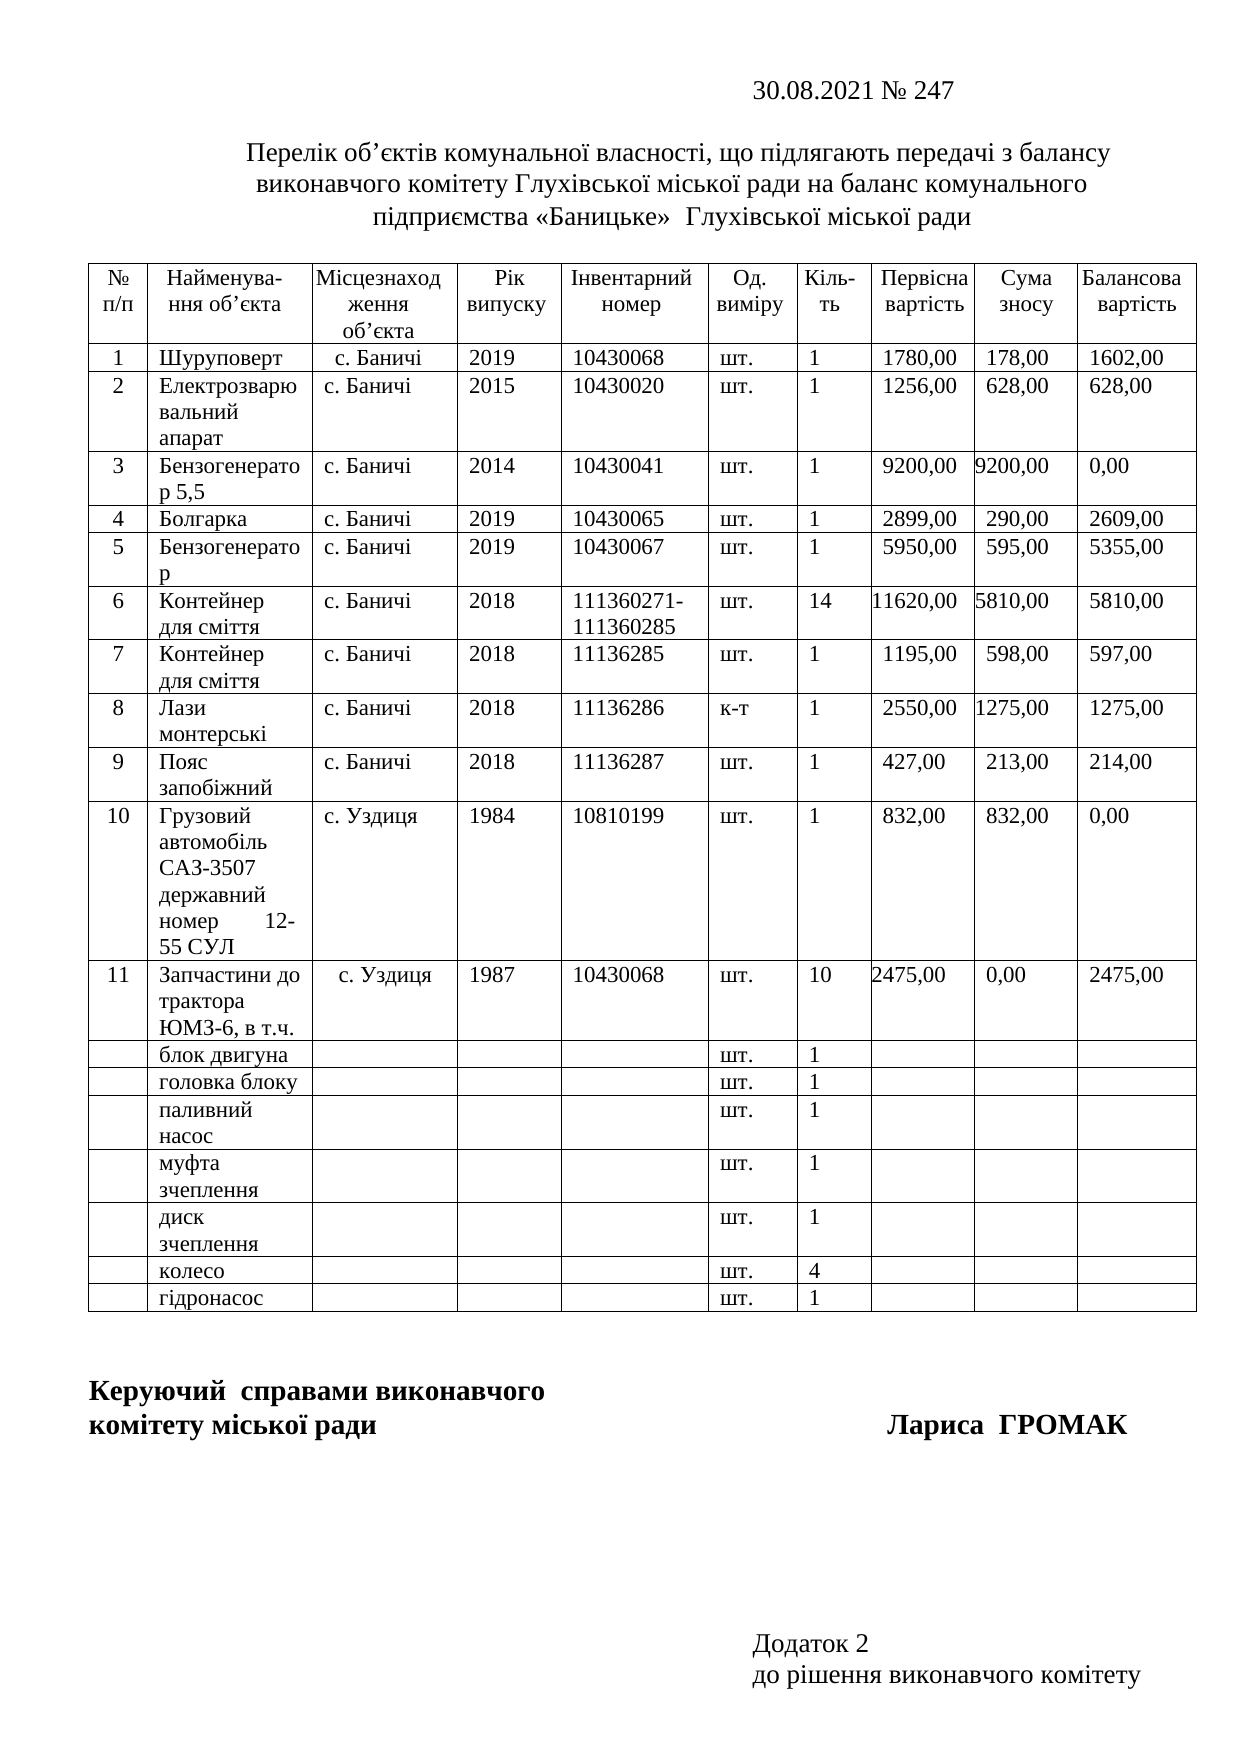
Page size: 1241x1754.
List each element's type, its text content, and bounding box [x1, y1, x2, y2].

table_cell 1 [798, 372, 871, 451]
table_cell шт. [709, 1284, 797, 1311]
table_cell 1 [798, 1203, 871, 1256]
table_cell 0,00 [975, 961, 1077, 1040]
table_cell 0,00 [1078, 452, 1196, 504]
table_cell шт. [709, 506, 797, 532]
table_cell 11136285 [562, 640, 708, 693]
table_cell шт. [709, 802, 797, 960]
table_cell 0,00 [1078, 802, 1196, 960]
table_cell 2018 [458, 694, 561, 747]
text Керуючий справами виконавчого [89, 1373, 1181, 1407]
table_cell с. Баничі [313, 748, 457, 801]
table_cell 1 [798, 1096, 871, 1148]
table_cell 4 [798, 1257, 871, 1283]
table_header Балансова вартість [1078, 264, 1196, 343]
table_cell 14 [798, 587, 871, 639]
table_cell [975, 1041, 1077, 1067]
table_cell [89, 1096, 147, 1148]
table_cell [975, 1096, 1077, 1148]
table_cell к-т [709, 694, 797, 747]
table_cell головка блоку [148, 1068, 312, 1095]
table_cell 5355,00 [1078, 533, 1196, 586]
table_cell 11136286 [562, 694, 708, 747]
table_cell с. Баничі [313, 344, 457, 371]
table_cell 2609,00 [1078, 506, 1196, 532]
table_cell шт. [709, 640, 797, 693]
table_cell 1780,00 [872, 344, 974, 371]
table_cell [1078, 1041, 1196, 1067]
table_cell 597,00 [1078, 640, 1196, 693]
table_cell шт. [709, 1257, 797, 1283]
text Додаток 2 [752, 1627, 1181, 1658]
table_cell 111360271-111360285 [562, 587, 708, 639]
table_cell [458, 1150, 561, 1202]
table_cell [89, 1041, 147, 1067]
table_cell 1256,00 [872, 372, 974, 451]
table_cell [975, 1257, 1077, 1283]
table_cell [313, 1068, 457, 1095]
table_cell 595,00 [975, 533, 1077, 586]
table_cell [458, 1096, 561, 1148]
table_cell [1078, 1068, 1196, 1095]
table_cell 10 [89, 802, 147, 960]
table_cell 1275,00 [1078, 694, 1196, 747]
table_cell 10810199 [562, 802, 708, 960]
table_cell диск зчеплення [148, 1203, 312, 1256]
table_cell Пояс запобіжний [148, 748, 312, 801]
table_cell [975, 1284, 1077, 1311]
table_header Од. виміру [709, 264, 797, 343]
table_cell паливний насос [148, 1096, 312, 1148]
table_cell 1 [798, 1041, 871, 1067]
table_cell Грузовий автомобіль САЗ-3507 державний номер 12-55 СУЛ [148, 802, 312, 960]
table_cell [313, 1150, 457, 1202]
table_cell [313, 1041, 457, 1067]
table_header Найменува- ння об’єкта [148, 264, 312, 343]
table_cell шт. [709, 372, 797, 451]
table_cell 1602,00 [1078, 344, 1196, 371]
table_header Місцезнаходження об’єкта [313, 264, 457, 343]
table_cell муфта зчеплення [148, 1150, 312, 1202]
table_cell Лази монтерські [148, 694, 312, 747]
table_cell 290,00 [975, 506, 1077, 532]
table_cell [89, 1150, 147, 1202]
table_cell [89, 1257, 147, 1283]
table_cell 1 [798, 1068, 871, 1095]
table_cell 2 [89, 372, 147, 451]
text комітету міської ради Лариса ГРОМАК [89, 1407, 1181, 1440]
table_cell шт. [709, 344, 797, 371]
table_cell [872, 1096, 974, 1148]
table_cell [458, 1203, 561, 1256]
table_cell 10430067 [562, 533, 708, 586]
table_cell [975, 1068, 1077, 1095]
table_cell [89, 1068, 147, 1095]
table_cell 2019 [458, 506, 561, 532]
table_cell 1 [798, 1150, 871, 1202]
table_cell шт. [709, 1068, 797, 1095]
table_cell 7 [89, 640, 147, 693]
table_cell [562, 1150, 708, 1202]
table_cell 1 [798, 640, 871, 693]
table_cell 213,00 [975, 748, 1077, 801]
table_cell [313, 1096, 457, 1148]
table_cell 2018 [458, 640, 561, 693]
table_cell 2018 [458, 587, 561, 639]
table_cell 1 [798, 533, 871, 586]
table_cell шт. [709, 533, 797, 586]
table_cell [872, 1068, 974, 1095]
table_cell с. Уздиця [313, 961, 457, 1040]
table_cell 5810,00 [1078, 587, 1196, 639]
table_cell 2015 [458, 372, 561, 451]
table_cell 10430068 [562, 344, 708, 371]
table_cell с. Баничі [313, 533, 457, 586]
table_cell шт. [709, 748, 797, 801]
table_cell 2019 [458, 344, 561, 371]
table_cell 1 [89, 344, 147, 371]
table_cell [458, 1068, 561, 1095]
table_cell Контейнер для сміття [148, 640, 312, 693]
table_cell [1078, 1257, 1196, 1283]
table_cell 2018 [458, 748, 561, 801]
table_cell [458, 1041, 561, 1067]
text до рішення виконавчого комітету [752, 1658, 1181, 1689]
table_cell Бензогенератор [148, 533, 312, 586]
table_cell гідронасос [148, 1284, 312, 1311]
table_cell шт. [709, 1203, 797, 1256]
table_cell 598,00 [975, 640, 1077, 693]
table_cell 9200,00 [975, 452, 1077, 504]
table_cell 1195,00 [872, 640, 974, 693]
table_cell 1275,00 [975, 694, 1077, 747]
table_cell Контейнер для сміття [148, 587, 312, 639]
table_cell 5 [89, 533, 147, 586]
table_cell 10430068 [562, 961, 708, 1040]
table_cell 4 [89, 506, 147, 532]
table_header Інвентарний номер [562, 264, 708, 343]
table_cell 9200,00 [872, 452, 974, 504]
table_cell 2475,00 [872, 961, 974, 1040]
table_cell 1 [798, 506, 871, 532]
table_cell 1 [798, 344, 871, 371]
table_cell [1078, 1203, 1196, 1256]
table_cell [313, 1203, 457, 1256]
table_cell 2899,00 [872, 506, 974, 532]
table_cell 5810,00 [975, 587, 1077, 639]
table_cell 11 [89, 961, 147, 1040]
table_cell 832,00 [872, 802, 974, 960]
table_cell с. Баничі [313, 506, 457, 532]
table_cell [872, 1257, 974, 1283]
table_cell [872, 1150, 974, 1202]
table_cell шт. [709, 961, 797, 1040]
table_cell 628,00 [975, 372, 1077, 451]
table_cell [562, 1257, 708, 1283]
table_cell 1 [798, 694, 871, 747]
table_cell 628,00 [1078, 372, 1196, 451]
table_cell Шуруповерт [148, 344, 312, 371]
table_cell шт. [709, 1041, 797, 1067]
table_cell шт. [709, 452, 797, 504]
table_cell блок двигуна [148, 1041, 312, 1067]
table_cell 10430065 [562, 506, 708, 532]
table_cell Бензогенератор 5,5 [148, 452, 312, 504]
table_cell [1078, 1096, 1196, 1148]
table_cell [562, 1041, 708, 1067]
table_cell 2475,00 [1078, 961, 1196, 1040]
table_cell Болгарка [148, 506, 312, 532]
table_cell 178,00 [975, 344, 1077, 371]
table_cell [872, 1041, 974, 1067]
table_cell колесо [148, 1257, 312, 1283]
table_cell [458, 1284, 561, 1311]
text Перелік об’єктів комунальної власності, що підлягають передачі з балансу виконавчого комітету Глухівської міської ради на баланс комунального підприємства «Баницьке» Глухівської міської ради [162, 136, 1181, 232]
table_cell с. Баничі [313, 640, 457, 693]
text 30.08.2021 № 247 [752, 74, 1181, 105]
table_cell 2019 [458, 533, 561, 586]
table_cell 11620,00 [872, 587, 974, 639]
table_header Рік випуску [458, 264, 561, 343]
table_cell Запчастини до трактора ЮМЗ-6, в т.ч. [148, 961, 312, 1040]
table_cell [562, 1203, 708, 1256]
table_cell шт. [709, 1096, 797, 1148]
table_header Сума зносу [975, 264, 1077, 343]
table_cell 2550,00 [872, 694, 974, 747]
table_cell [975, 1203, 1077, 1256]
table_cell с. Баничі [313, 452, 457, 504]
table_cell 1 [798, 802, 871, 960]
table_cell [562, 1284, 708, 1311]
table_header № п/п [89, 264, 147, 343]
table_cell [562, 1096, 708, 1148]
table_header Кіль- ть [798, 264, 871, 343]
table_cell 11136287 [562, 748, 708, 801]
table_cell 8 [89, 694, 147, 747]
table_cell 10430041 [562, 452, 708, 504]
table_cell [1078, 1150, 1196, 1202]
table_cell 427,00 [872, 748, 974, 801]
table_cell с. Баничі [313, 372, 457, 451]
table_cell [872, 1284, 974, 1311]
table_cell с. Баничі [313, 694, 457, 747]
table_cell [1078, 1284, 1196, 1311]
table_cell [313, 1284, 457, 1311]
table_cell 9 [89, 748, 147, 801]
table_cell [872, 1203, 974, 1256]
table_cell [975, 1150, 1077, 1202]
table_cell 1987 [458, 961, 561, 1040]
table_cell шт. [709, 1150, 797, 1202]
table_cell Електрозварювальний апарат [148, 372, 312, 451]
table_cell с. Уздиця [313, 802, 457, 960]
table_header Первісна вартість [872, 264, 974, 343]
table_cell 10 [798, 961, 871, 1040]
table_cell 3 [89, 452, 147, 504]
table_cell [89, 1284, 147, 1311]
table_cell 1 [798, 1284, 871, 1311]
table_cell [458, 1257, 561, 1283]
table_cell 1 [798, 748, 871, 801]
table_cell 5950,00 [872, 533, 974, 586]
table_cell 1 [798, 452, 871, 504]
table_cell [562, 1068, 708, 1095]
table_cell [313, 1257, 457, 1283]
table_cell [89, 1203, 147, 1256]
table_cell 6 [89, 587, 147, 639]
table_cell 2014 [458, 452, 561, 504]
table_cell 832,00 [975, 802, 1077, 960]
table_cell шт. [709, 587, 797, 639]
table_cell 10430020 [562, 372, 708, 451]
table_cell 214,00 [1078, 748, 1196, 801]
table_cell с. Баничі [313, 587, 457, 639]
table_cell 1984 [458, 802, 561, 960]
